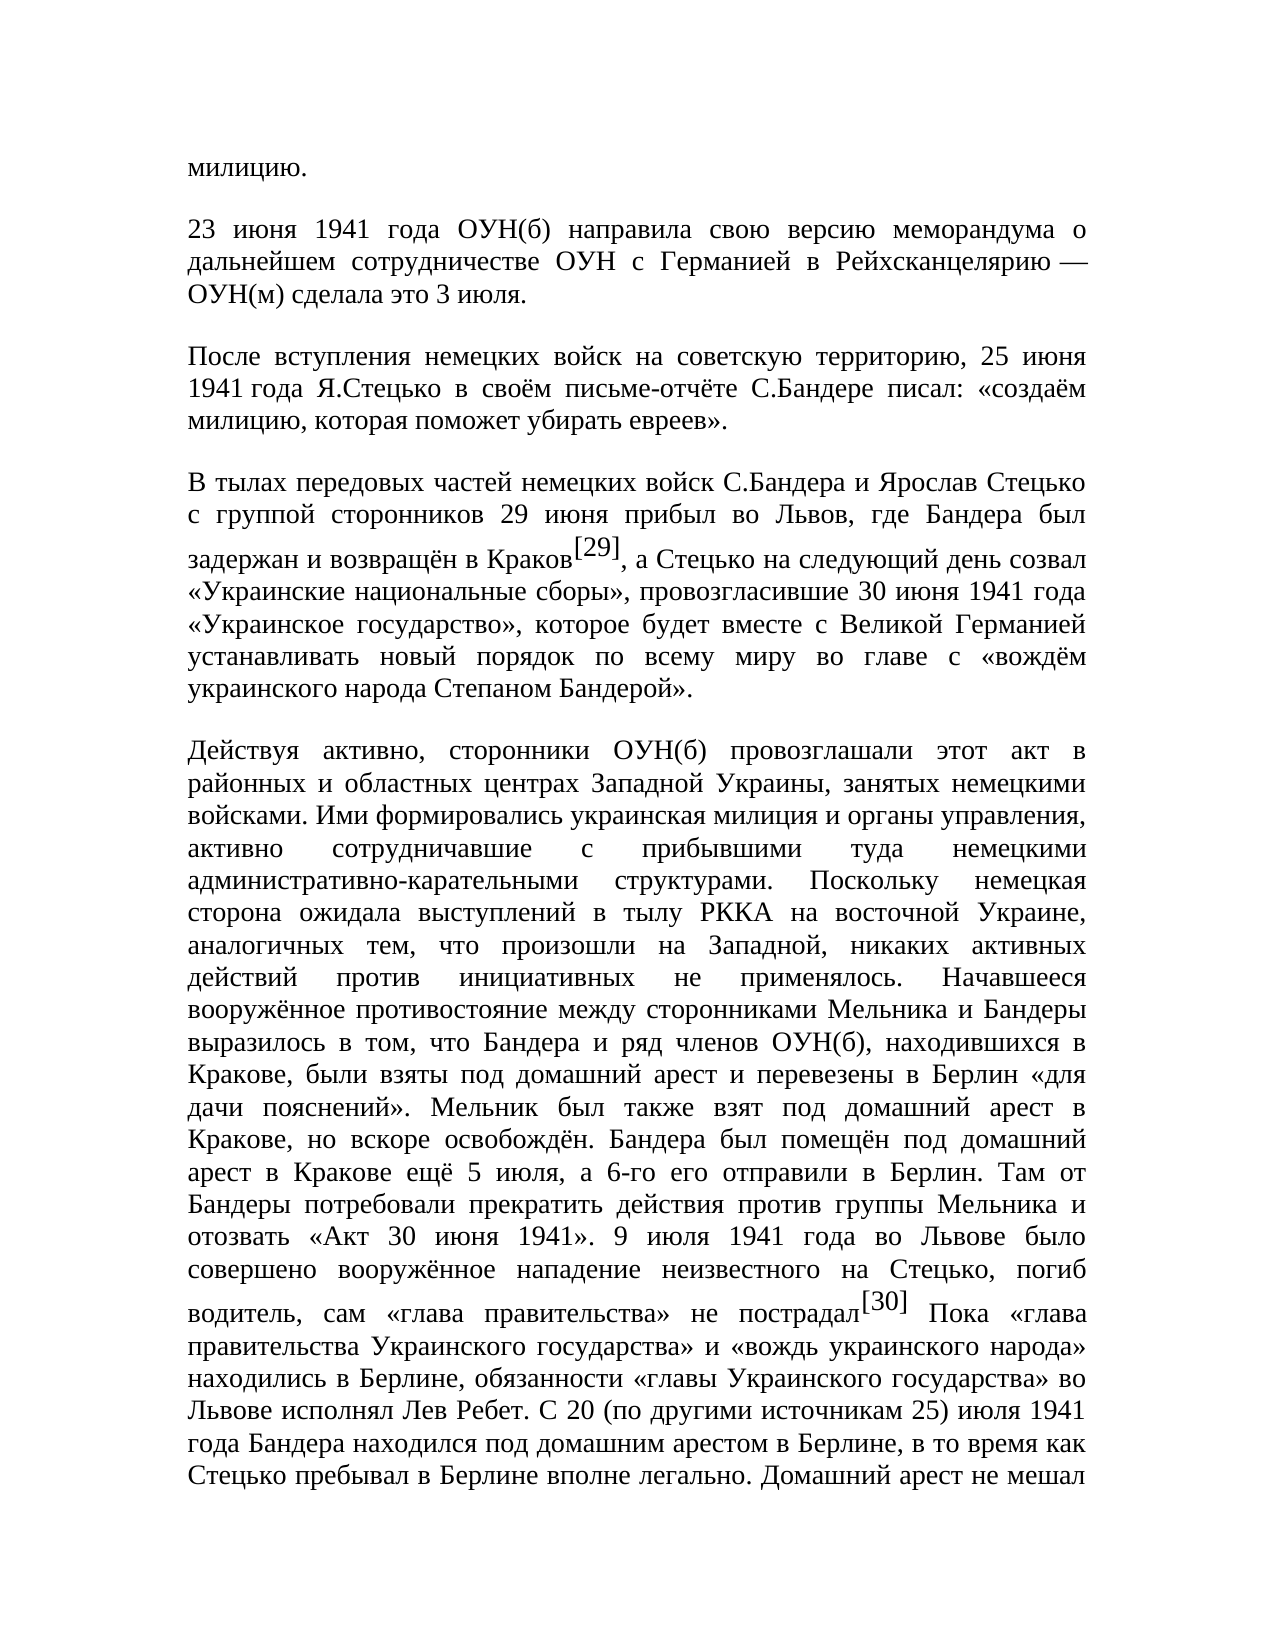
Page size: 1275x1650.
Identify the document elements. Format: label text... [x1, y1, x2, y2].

text 23 июня 1941 года ОУН(б) направила свою версию меморандума о дальнейшем сотрудничестве ОУН с Германией в Рейхсканцелярию — ОУН(м) сделала это 3 июля. [187, 212, 1087, 309]
text В тылах передовых частей немецких войск С.Бандера и Ярослав Стецько с группой сторонников 29 июня прибыл во Львов, где Бандера был задержан и возвращён в Краков[29], а Стецько на следующий день созвал «Украинские национальные сборы», провозгласившие 30 июня 1941 года «Украинское государство», которое будет вместе с Великой Германией устанавливать новый порядок по всему миру во главе с «вождём украинского народа Степаном Бандерой». [187, 465, 1087, 704]
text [187, 733, 1087, 1491]
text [187, 150, 1087, 182]
text После вступления немецких войск на советскую территорию, 25 июня 1941 года Я.Стецько в своём письме-отчёте С.Бандере писал: «создаём милицию, которая поможет убирать евреев». [187, 338, 1087, 436]
